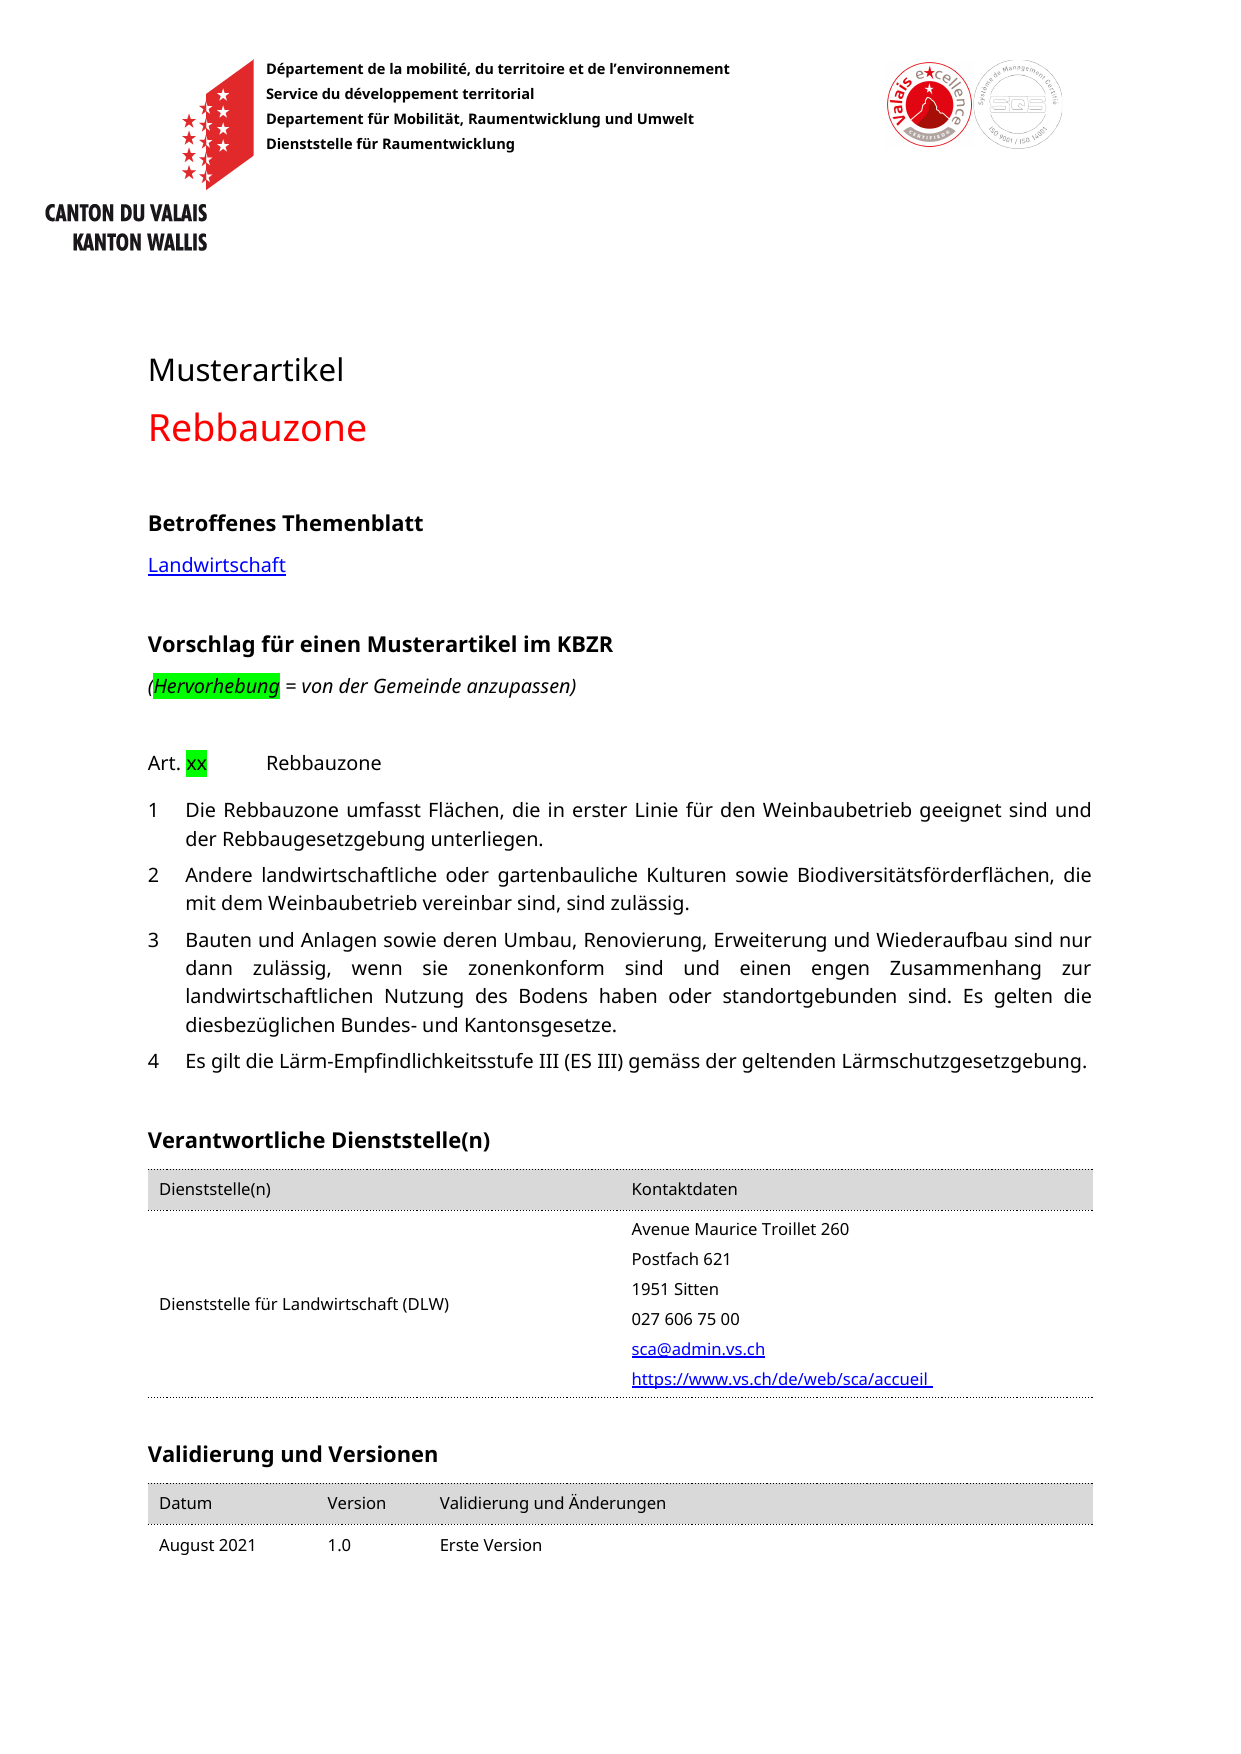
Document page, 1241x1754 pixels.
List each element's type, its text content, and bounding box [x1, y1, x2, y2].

table_cell August 2021 [148, 1524, 316, 1565]
text Musterartikel [148, 348, 1093, 390]
picture [35, 59, 254, 251]
text Andere landwirtschaftliche oder gartenbauliche Kulturen sowie Biodiversitätsförderflächen, die mit dem Weinbaubetrieb vereinbar sind, sind zulässig. [148, 861, 1093, 917]
text Art. xx Rebbauzone [207, 750, 1093, 777]
text Rebbauzone [148, 401, 1093, 452]
table_header Datum [148, 1483, 316, 1524]
text Die Rebbauzone umfasst Flächen, die in erster Linie für den Weinbaubetrieb geeignet sind und der Rebbaugesetzgebung unterliegen. [148, 797, 1093, 852]
table_cell Dienststelle für Landwirtschaft (DLW) [148, 1210, 620, 1397]
table_header Version [316, 1483, 428, 1524]
table_header Kontaktdaten [620, 1169, 1093, 1210]
table_cell 1.0 [316, 1524, 428, 1565]
table_cell Erste Version [428, 1524, 1093, 1565]
text Verantwortliche Dienststelle(n) [148, 1125, 1093, 1154]
table_cell Avenue Maurice Troillet 260 Postfach 621 1951 Sitten 027 606 75 00 sca@admin.vs.ch https://www.vs.ch/de/web/sca/accueil [620, 1210, 1093, 1397]
text Landwirtschaft [148, 551, 1093, 578]
text Es gilt die Lärm-Empfindlichkeitsstufe III (ES III) gemäss der geltenden Lärmschutzgesetzgebung. [148, 1047, 1093, 1074]
table_header Dienststelle(n) [148, 1169, 620, 1210]
text (Hervorhebung = von der Gemeinde anzupassen) [148, 672, 1093, 699]
table_header Validierung und Änderungen [428, 1483, 1093, 1524]
picture [885, 60, 974, 149]
text Betroffenes Themenblatt [148, 508, 1093, 537]
text Vorschlag für einen Musterartikel im KBZR [148, 629, 1093, 658]
text Validierung und Versionen [148, 1439, 1093, 1469]
text Bauten und Anlagen sowie deren Umbau, Renovierung, Erweiterung und Wiederaufbau sind nur dann zulässig, wenn sie zonenkonform sind und einen engen Zusammenhang zur landwirtschaftlichen Nutzung des Bodens haben oder standortgebunden sind. Es gelten die diesbezüglichen Bundes- und Kantonsgesetze. [148, 926, 1093, 1038]
